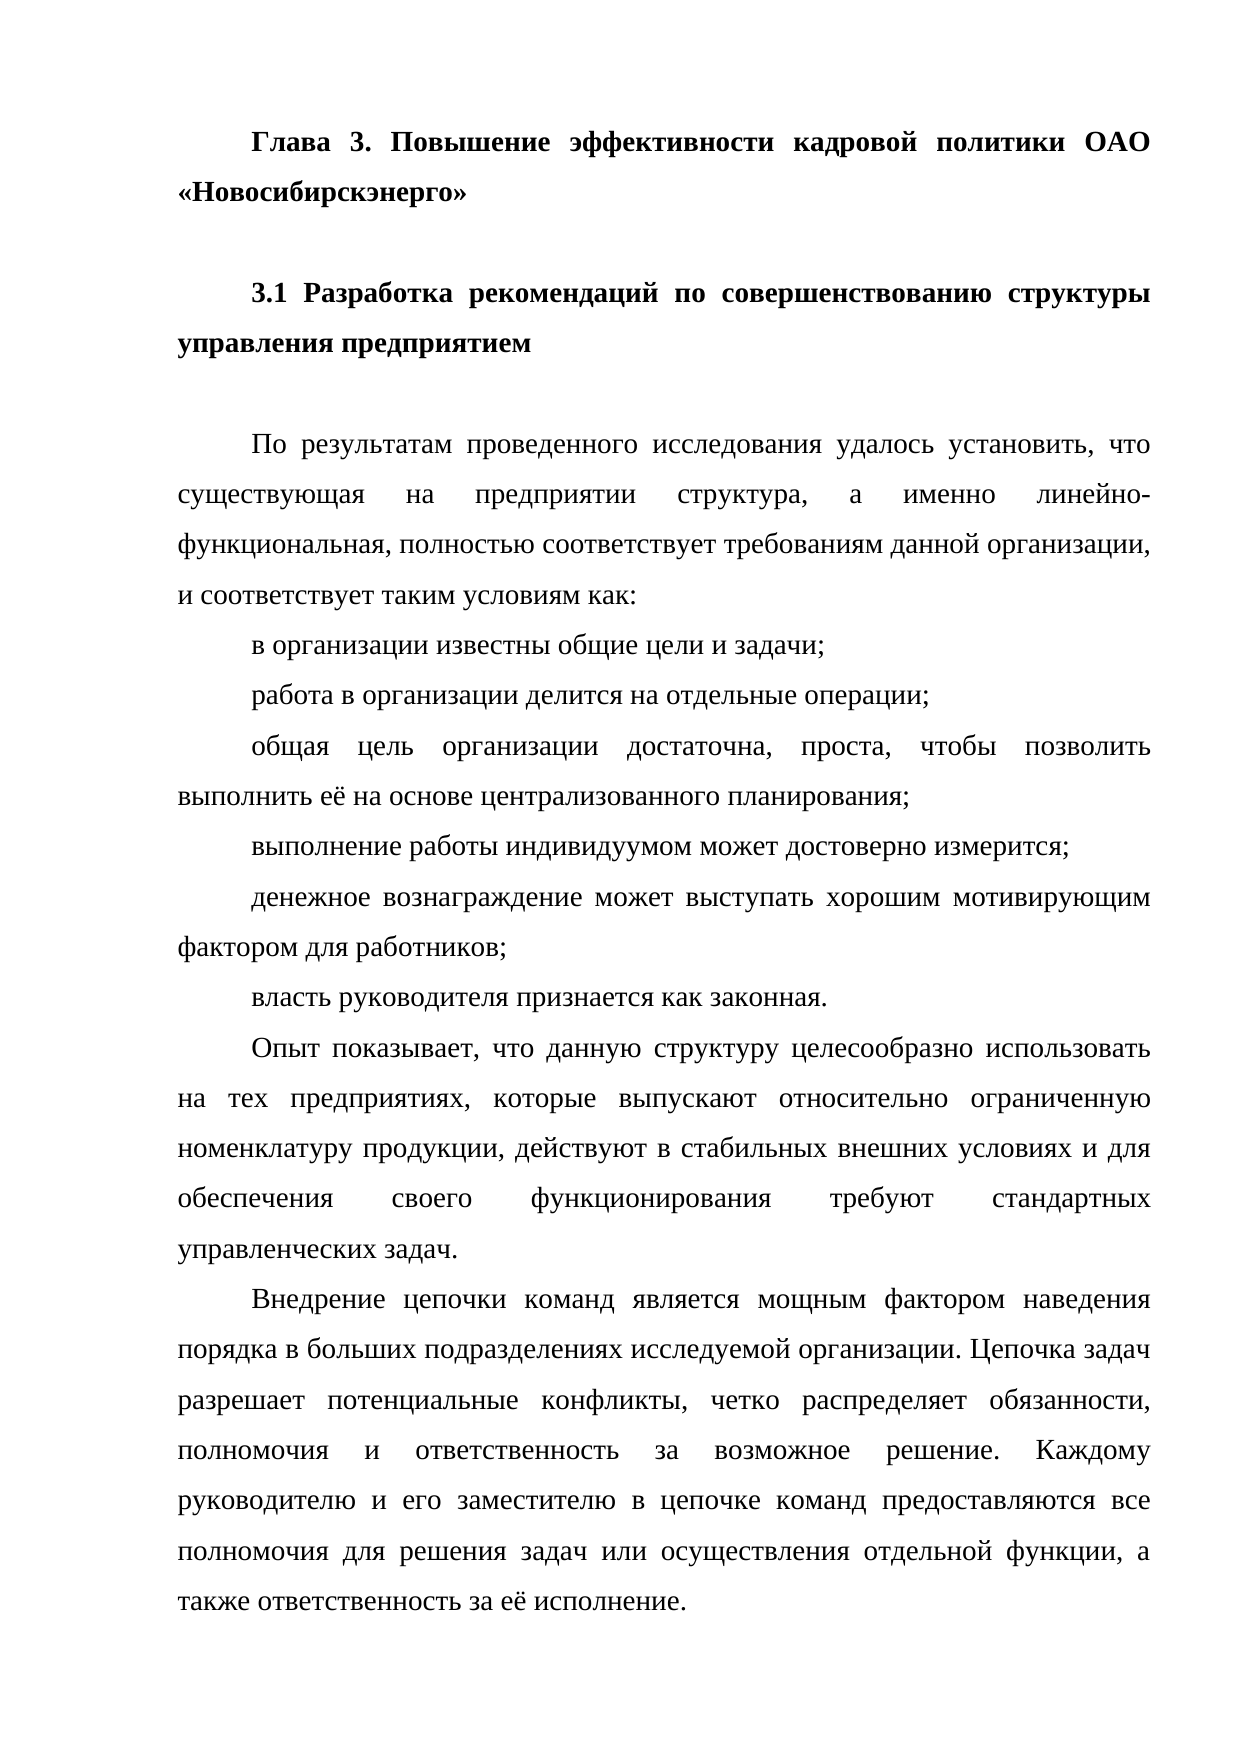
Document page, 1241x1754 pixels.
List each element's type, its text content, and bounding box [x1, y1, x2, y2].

text в организации известны общие цели и задачи; [177, 627, 1152, 661]
text власть руководителя признается как законная. [177, 979, 1152, 1013]
text 3.1 Разработка рекомендаций по совершенствованию структуры управления предприятием [177, 275, 1152, 359]
text Опыт показывает, что данную структуру целесообразно использовать на тех предприятиях, которые выпускают относительно ограниченную номенклатуру продукции, действуют в стабильных внешних условиях и для обеспечения своего функционирования требуют стандартных управленческих задач. [177, 1030, 1152, 1264]
text По результатам проведенного исследования удалось установить, что существующая на предприятии структура, а именно линейно-функциональная, полностью соответствует требованиям данной организации, и соответствует таким условиям как: [177, 426, 1152, 610]
text денежное вознаграждение может выступать хорошим мотивирующим фактором для работников; [177, 879, 1152, 963]
text общая цель организации достаточна, проста, чтобы позволить выполнить её на основе централизованного планирования; [177, 728, 1152, 812]
text Внедрение цепочки команд является мощным фактором наведения порядка в больших подразделениях исследуемой организации. Цепочка задач разрешает потенциальные конфликты, четко распределяет обязанности, полномочия и ответственность за возможное решение. Каждому руководителю и его заместителю в цепочке команд предоставляются все полномочия для решения задач или осуществления отдельной функции, а также ответственность за её исполнение. [177, 1281, 1152, 1617]
text выполнение работы индивидуумом может достоверно измерится; [177, 828, 1152, 862]
text работа в организации делится на отдельные операции; [177, 677, 1152, 711]
text Глава 3. Повышение эффективности кадровой политики ОАО «Новосибирскэнерго» [177, 124, 1152, 208]
